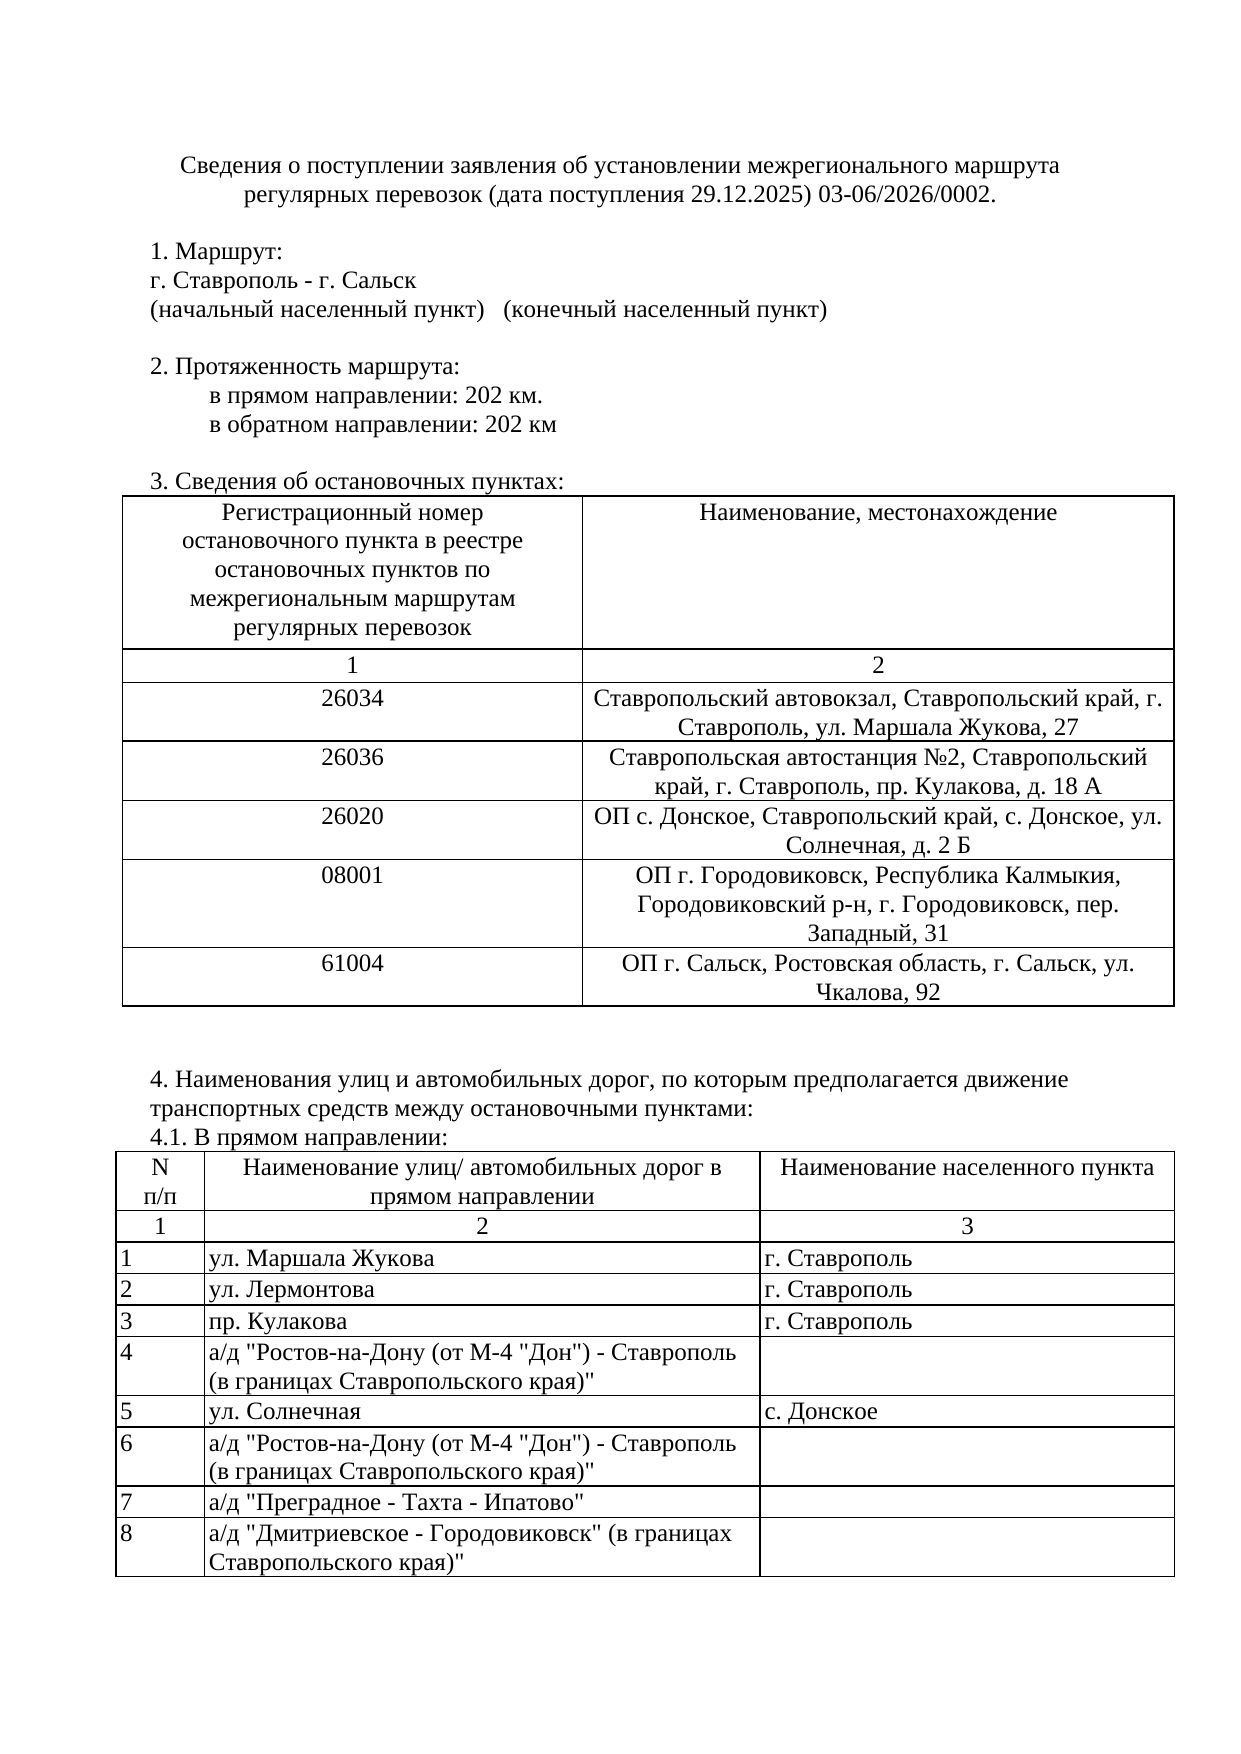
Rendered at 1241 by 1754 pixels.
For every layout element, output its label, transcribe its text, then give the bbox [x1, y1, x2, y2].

text 1. Маршрут: [150, 236, 1090, 265]
text в обратном направлении: 202 км [150, 409, 1090, 437]
table_cell 26020 [123, 801, 582, 858]
table_cell 61004 [123, 948, 582, 1005]
text 4.1. В прямом направлении: [150, 1122, 1090, 1151]
table_cell [761, 1337, 1174, 1395]
table_cell 6 [117, 1428, 204, 1485]
table_cell 2 [583, 650, 1173, 681]
table_cell [761, 1487, 1174, 1517]
table_cell а/д "Ростов-на-Дону (от М-4 "Дон") - Ставрополь (в границах Ставропольского края)" [205, 1337, 759, 1395]
table_cell пр. Кулакова [205, 1306, 759, 1336]
table_cell ул. Маршала Жукова [205, 1243, 759, 1273]
text 2. Протяженность маршрута: [150, 351, 1090, 380]
text (начальный населенный пункт) (конечный населенный пункт) [150, 294, 1090, 322]
table_cell 3 [761, 1211, 1174, 1241]
table_cell 08001 [123, 860, 582, 946]
table_cell г. Ставрополь [761, 1274, 1174, 1304]
table_cell Ставропольская автостанция №2, Ставропольский край, г. Ставрополь, пр. Кулакова, д. 18 А [583, 742, 1173, 799]
table_cell ОП г. Сальск, Ростовская область, г. Сальск, ул. Чкалова, 92 [583, 948, 1173, 1005]
table_cell с. Донское [761, 1396, 1174, 1426]
table_cell ул. Солнечная [205, 1396, 759, 1426]
table_cell 2 [205, 1211, 759, 1241]
text г. Ставрополь - г. Сальск [150, 265, 1090, 294]
table_cell 7 [117, 1487, 204, 1517]
table_cell 4 [117, 1337, 204, 1395]
table_cell г. Ставрополь [761, 1243, 1174, 1273]
table_cell 1 [117, 1211, 204, 1241]
table_cell а/д "Ростов-на-Дону (от М-4 "Дон") - Ставрополь (в границах Ставропольского края)" [205, 1428, 759, 1485]
table_cell 26036 [123, 742, 582, 799]
table_cell а/д "Преградное - Тахта - Ипатово" [205, 1487, 759, 1517]
table_header Наименование, местонахождение [583, 497, 1173, 648]
table_cell ОП г. Городовиковск, Республика Калмыкия, Городовиковский р-н, г. Городовиковск, пер. Западный, 31 [583, 860, 1173, 946]
table_cell ОП с. Донское, Ставропольский край, с. Донское, ул. Солнечная, д. 2 Б [583, 801, 1173, 858]
table_cell 26034 [123, 683, 582, 740]
text Сведения о поступлении заявления об установлении межрегионального маршрута регулярных перевозок (дата поступления 29.12.2025) 03-06/2026/0002. [150, 150, 1090, 207]
text 4. Наименования улиц и автомобильных дорог, по которым предполагается движение транспортных средств между остановочными пунктами: [150, 1064, 1090, 1122]
table_cell 5 [117, 1396, 204, 1426]
table_header N п/п [117, 1152, 204, 1210]
table_cell 3 [117, 1306, 204, 1336]
text 3. Сведения об остановочных пунктах: [150, 466, 1090, 495]
table_cell г. Ставрополь [761, 1306, 1174, 1336]
table_cell Ставропольский автовокзал, Ставропольский край, г. Ставрополь, ул. Маршала Жукова, 27 [583, 683, 1173, 740]
table_cell 1 [123, 650, 582, 681]
table_cell 1 [117, 1243, 204, 1273]
table_cell [761, 1428, 1174, 1485]
table_header Наименование улиц/ автомобильных дорог в прямом направлении [205, 1152, 759, 1210]
table_cell а/д "Дмитриевское - Городовиковск" (в границах Ставропольского края)" [205, 1518, 759, 1576]
table_cell 2 [117, 1274, 204, 1304]
table_cell [761, 1518, 1174, 1576]
text в прямом направлении: 202 км. [150, 380, 1090, 409]
table_header Наименование населенного пункта [761, 1152, 1174, 1210]
table_cell ул. Лермонтова [205, 1274, 759, 1304]
table_header Регистрационный номер остановочного пункта в реестре остановочных пунктов по межрегиональным маршрутам регулярных перевозок [123, 497, 582, 648]
table_cell 8 [117, 1518, 204, 1576]
